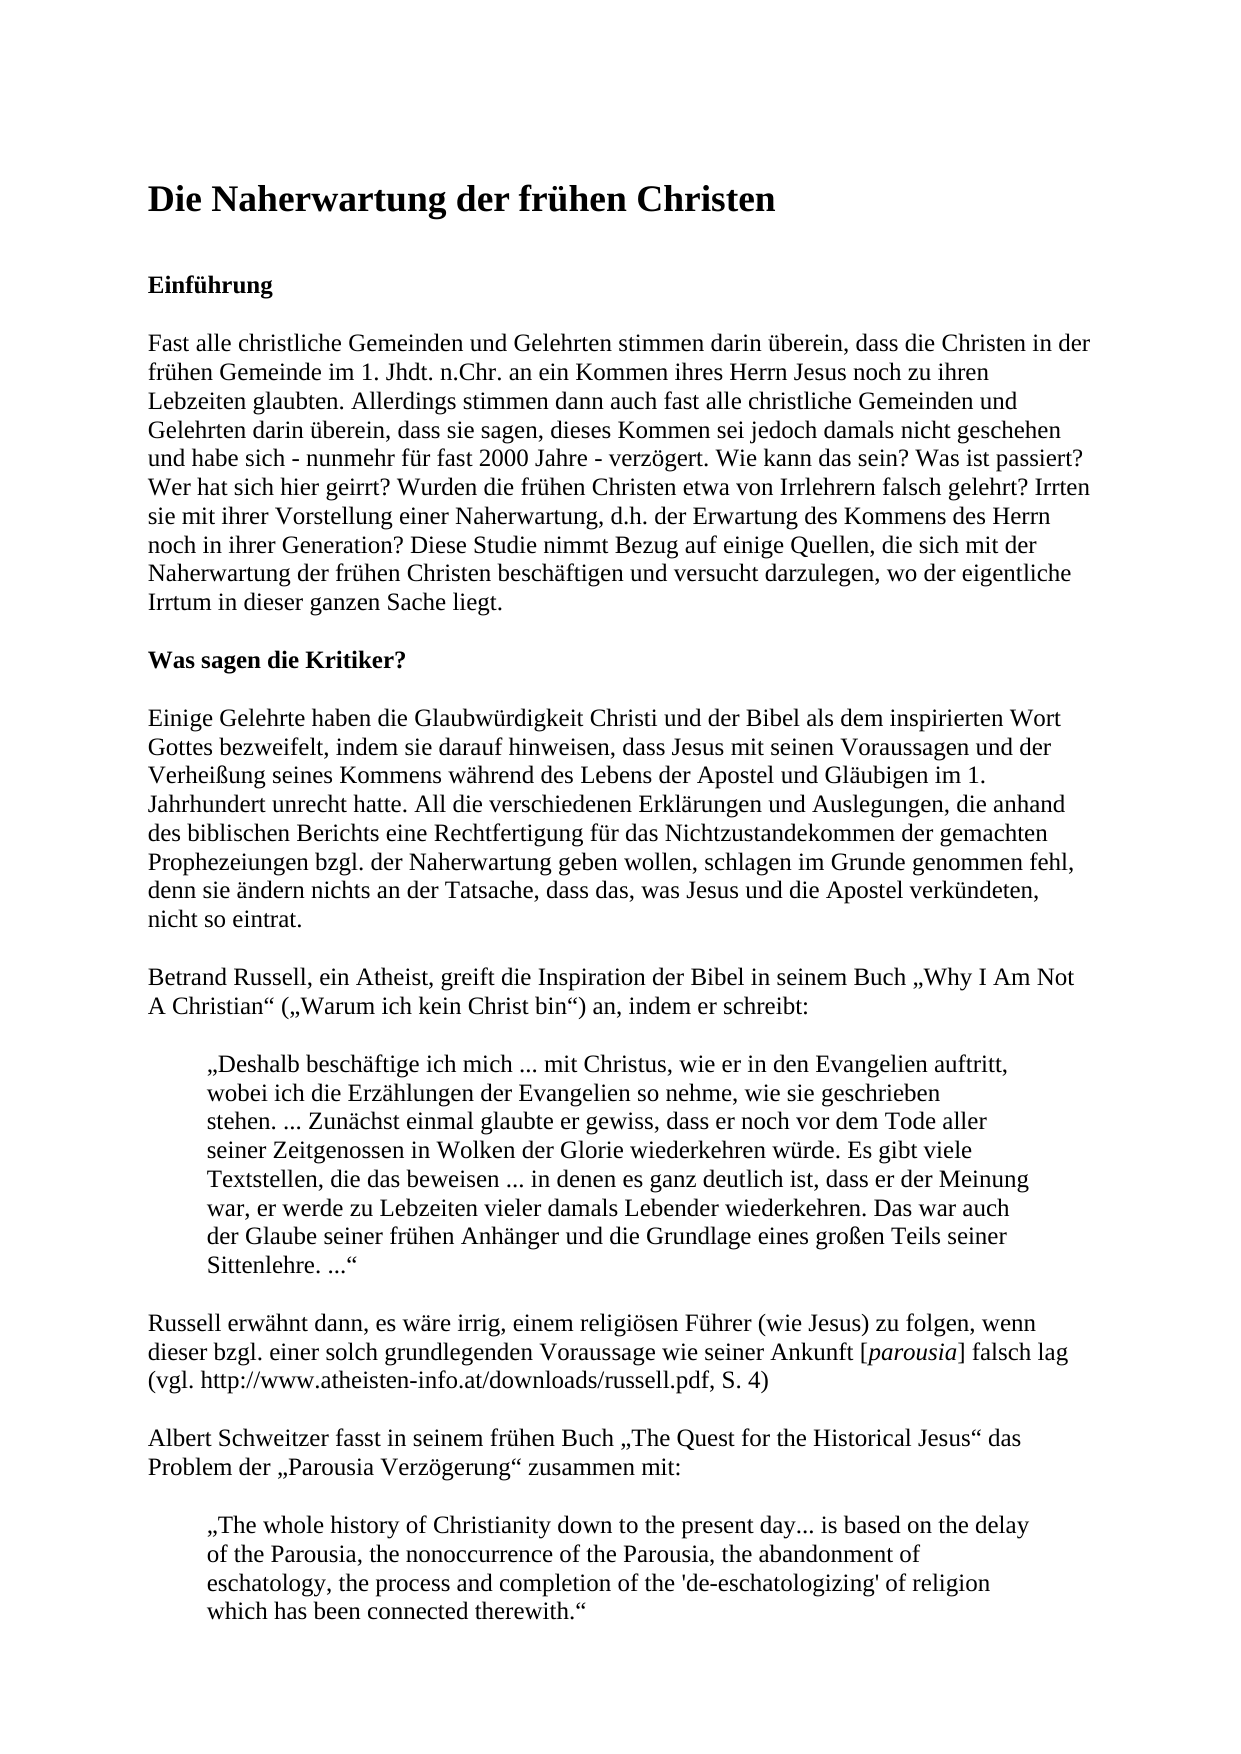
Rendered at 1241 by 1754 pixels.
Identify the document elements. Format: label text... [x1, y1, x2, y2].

text Was sagen die Kritiker? [148, 645, 1093, 674]
text Einige Gelehrte haben die Glaubwürdigkeit Christi und der Bibel als dem inspirierten Wort Gottes bezweifelt, indem sie darauf hinweisen, dass Jesus mit seinen Voraussagen und der Verheißung seines Kommens während des Lebens der Apostel und Gläubigen im 1. Jahrhundert unrecht hatte. All die verschiedenen Erklärungen und Auslegungen, die anhand des biblischen Berichts eine Rechtfertigung für das Nichtzustandekommen der gemachten Prophezeiungen bzgl. der Naherwartung geben wollen, schlagen im Grunde genommen fehl, denn sie ändern nichts an der Tatsache, dass das, was Jesus und die Apostel verkündeten, nicht so eintrat. [148, 703, 1093, 933]
text Betrand Russell, ein Atheist, greift die Inspiration der Bibel in seinem Buch „Why I Am Not A Christian“ („Warum ich kein Christ bin“) an, indem er schreibt: [148, 962, 1093, 1020]
text Einführung [148, 271, 1093, 299]
text „Deshalb beschäftige ich mich ... mit Christus, wie er in den Evangelien auftritt, wobei ich die Erzählungen der Evangelien so nehme, wie sie geschrieben stehen. ... Zunächst einmal glaubte er gewiss, dass er noch vor dem Tode aller seiner Zeitgenossen in Wolken der Glorie wiederkehren würde. Es gibt viele Textstellen, die das beweisen ... in denen es ganz deutlich ist, dass er der Meinung war, er werde zu Lebzeiten vieler damals Lebender wiederkehren. Das war auch der Glaube seiner frühen Anhänger und die Grundlage eines großen Teils seiner Sittenlehre. ...“ [207, 1049, 1033, 1279]
text Russell erwähnt dann, es wäre irrig, einem religiösen Führer (wie Jesus) zu folgen, wenn dieser bzgl. einer solch grundlegenden Voraussage wie seiner Ankunft [parousia] falsch lag (vgl. http://www.atheisten-info.at/downloads/russell.pdf, S. 4) [148, 1308, 1093, 1394]
text Fast alle christliche Gemeinden und Gelehrten stimmen darin überein, dass die Christen in der frühen Gemeinde im 1. Jhdt. n.Chr. an ein Kommen ihres Herrn Jesus noch zu ihren Lebzeiten glaubten. Allerdings stimmen dann auch fast alle christliche Gemeinden und Gelehrten darin überein, dass sie sagen, dieses Kommen sei jedoch damals nicht geschehen und habe sich - nunmehr für fast 2000 Jahre - verzögert. Wie kann das sein? Was ist passiert? Wer hat sich hier geirrt? Wurden die frühen Christen etwa von Irrlehrern falsch gelehrt? Irrten sie mit ihrer Vorstellung einer Naherwartung, d.h. der Erwartung des Kommens des Herrn noch in ihrer Generation? Diese Studie nimmt Bezug auf einige Quellen, die sich mit der Naherwartung der frühen Christen beschäftigen und versucht darzulegen, wo der eigentliche Irrtum in dieser ganzen Sache liegt. [148, 328, 1093, 616]
text Albert Schweitzer fasst in seinem frühen Buch „The Quest for the Historical Jesus“ das Problem der „Parousia Verzögerung“ zusammen mit: [148, 1423, 1093, 1481]
text „The whole history of Christianity down to the present day... is based on the delay of the Parousia, the nonoccurrence of the Parousia, the abandonment of eschatology, the process and completion of the 'de-eschatologizing' of religion which has been connected therewith.“ [207, 1510, 1033, 1625]
subtitle Die Naherwartung der frühen Christen [148, 177, 1093, 220]
